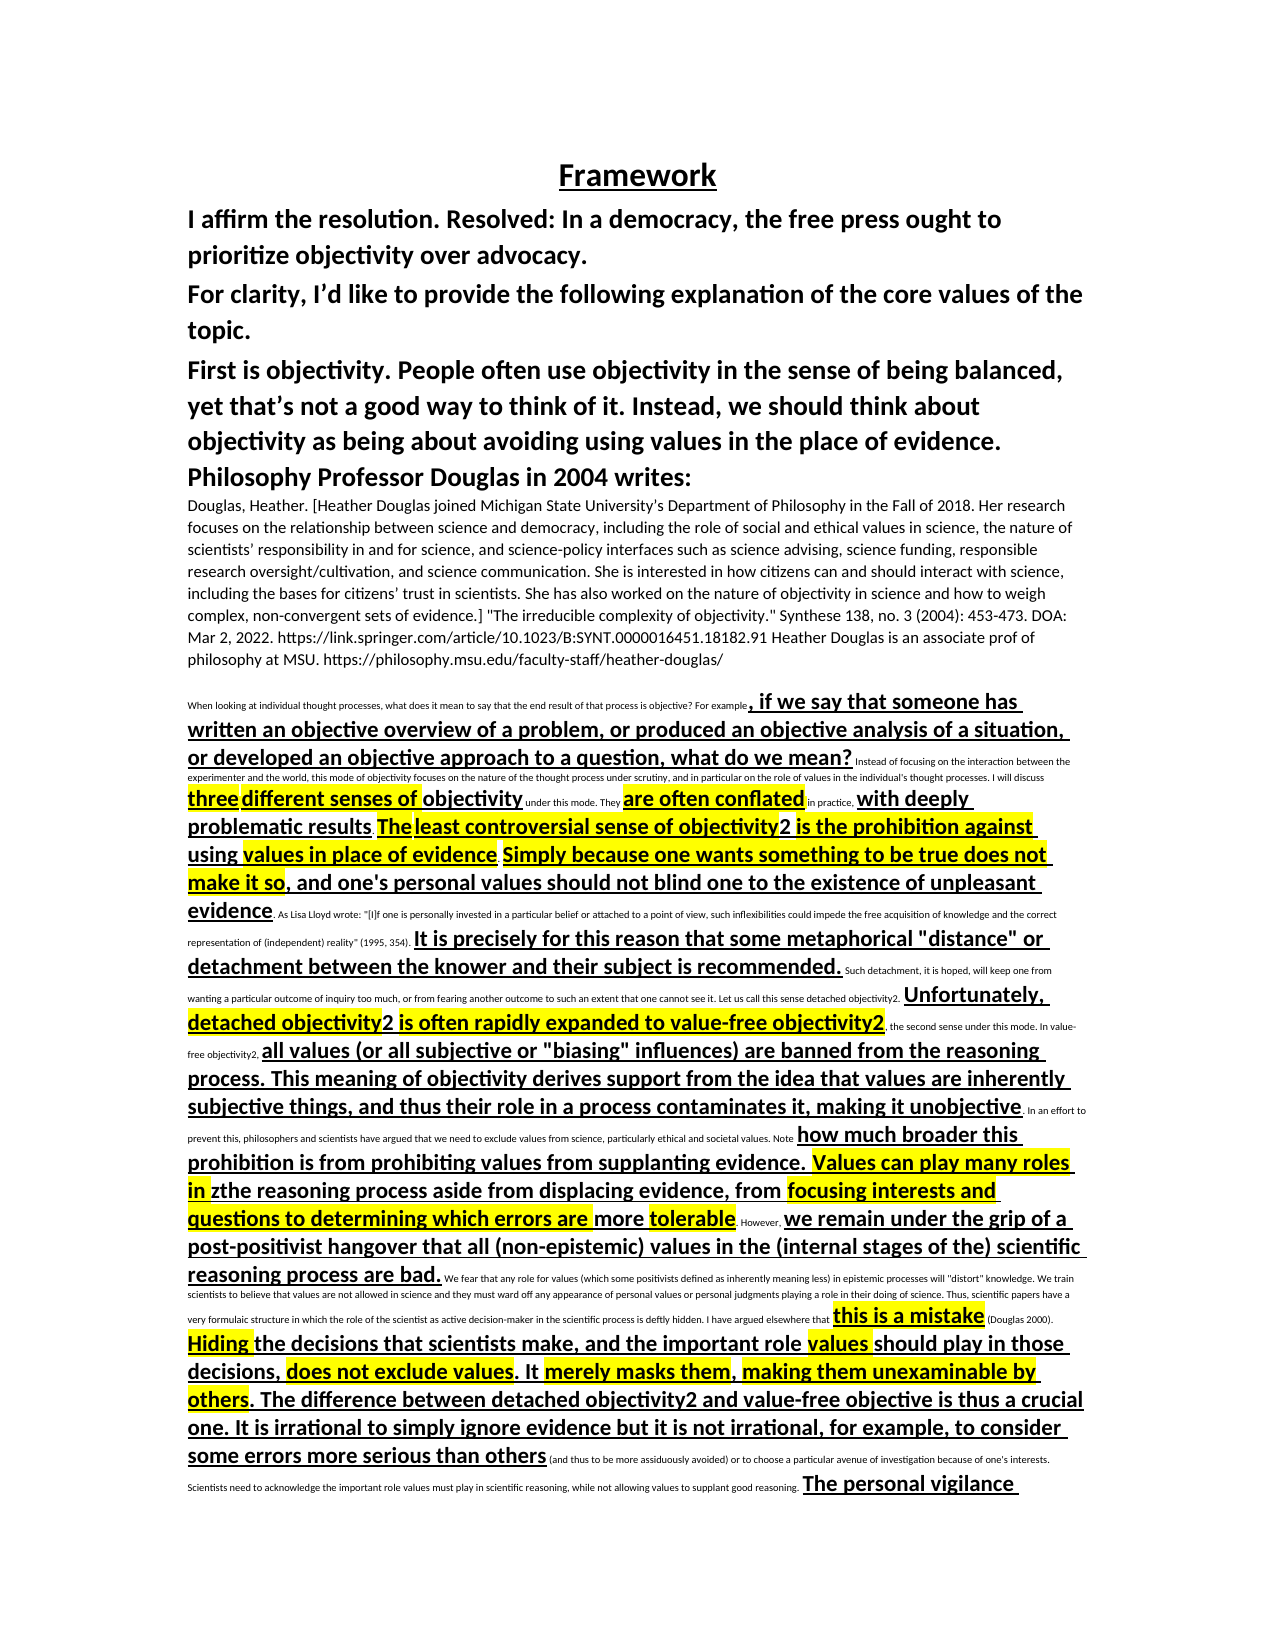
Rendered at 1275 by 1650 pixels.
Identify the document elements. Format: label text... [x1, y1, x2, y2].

subtitle I affirm the resolution. Resolved: In a democracy, the free press ought to prioritize objectivity over advocacy. [187, 202, 1087, 271]
subtitle For clarity, I’d like to provide the following explanation of the core values of the topic. [187, 278, 1087, 346]
subtitle Framework [187, 154, 1087, 195]
text Douglas, Heather. [Heather Douglas joined Michigan State University’s Department of Philosophy in the Fall of 2018. Her research focuses on the relationship between science and democracy, including the role of social and ethical values in science, the nature of scientists’ responsibility in and for science, and science-policy interfaces such as science advising, science funding, responsible research oversight/cultivation, and science communication. She is interested in how citizens can and should interact with science, including the bases for citizens’ trust in scientists. She has also worked on the nature of objectivity in science and how to weigh complex, non-convergent sets of evidence.] "The irreducible complexity of objectivity." Synthese 138, no. 3 (2004): 453-473. DOA: Mar 2, 2022. https://link.springer.com/article/10.1023/B:SYNT.0000016451.18182.91 Heather Douglas is an associate prof of philosophy at MSU. https://philosophy.msu.edu/faculty-staff/heather-douglas/ [187, 496, 1087, 669]
subtitle First is objectivity. People often use objectivity in the sense of being balanced, yet that’s not a good way to think of it. Instead, we should think about objectivity as being about avoiding using values in the place of evidence. Philosophy Professor Douglas in 2004 writes: [187, 353, 1087, 493]
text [187, 1258, 1087, 1497]
